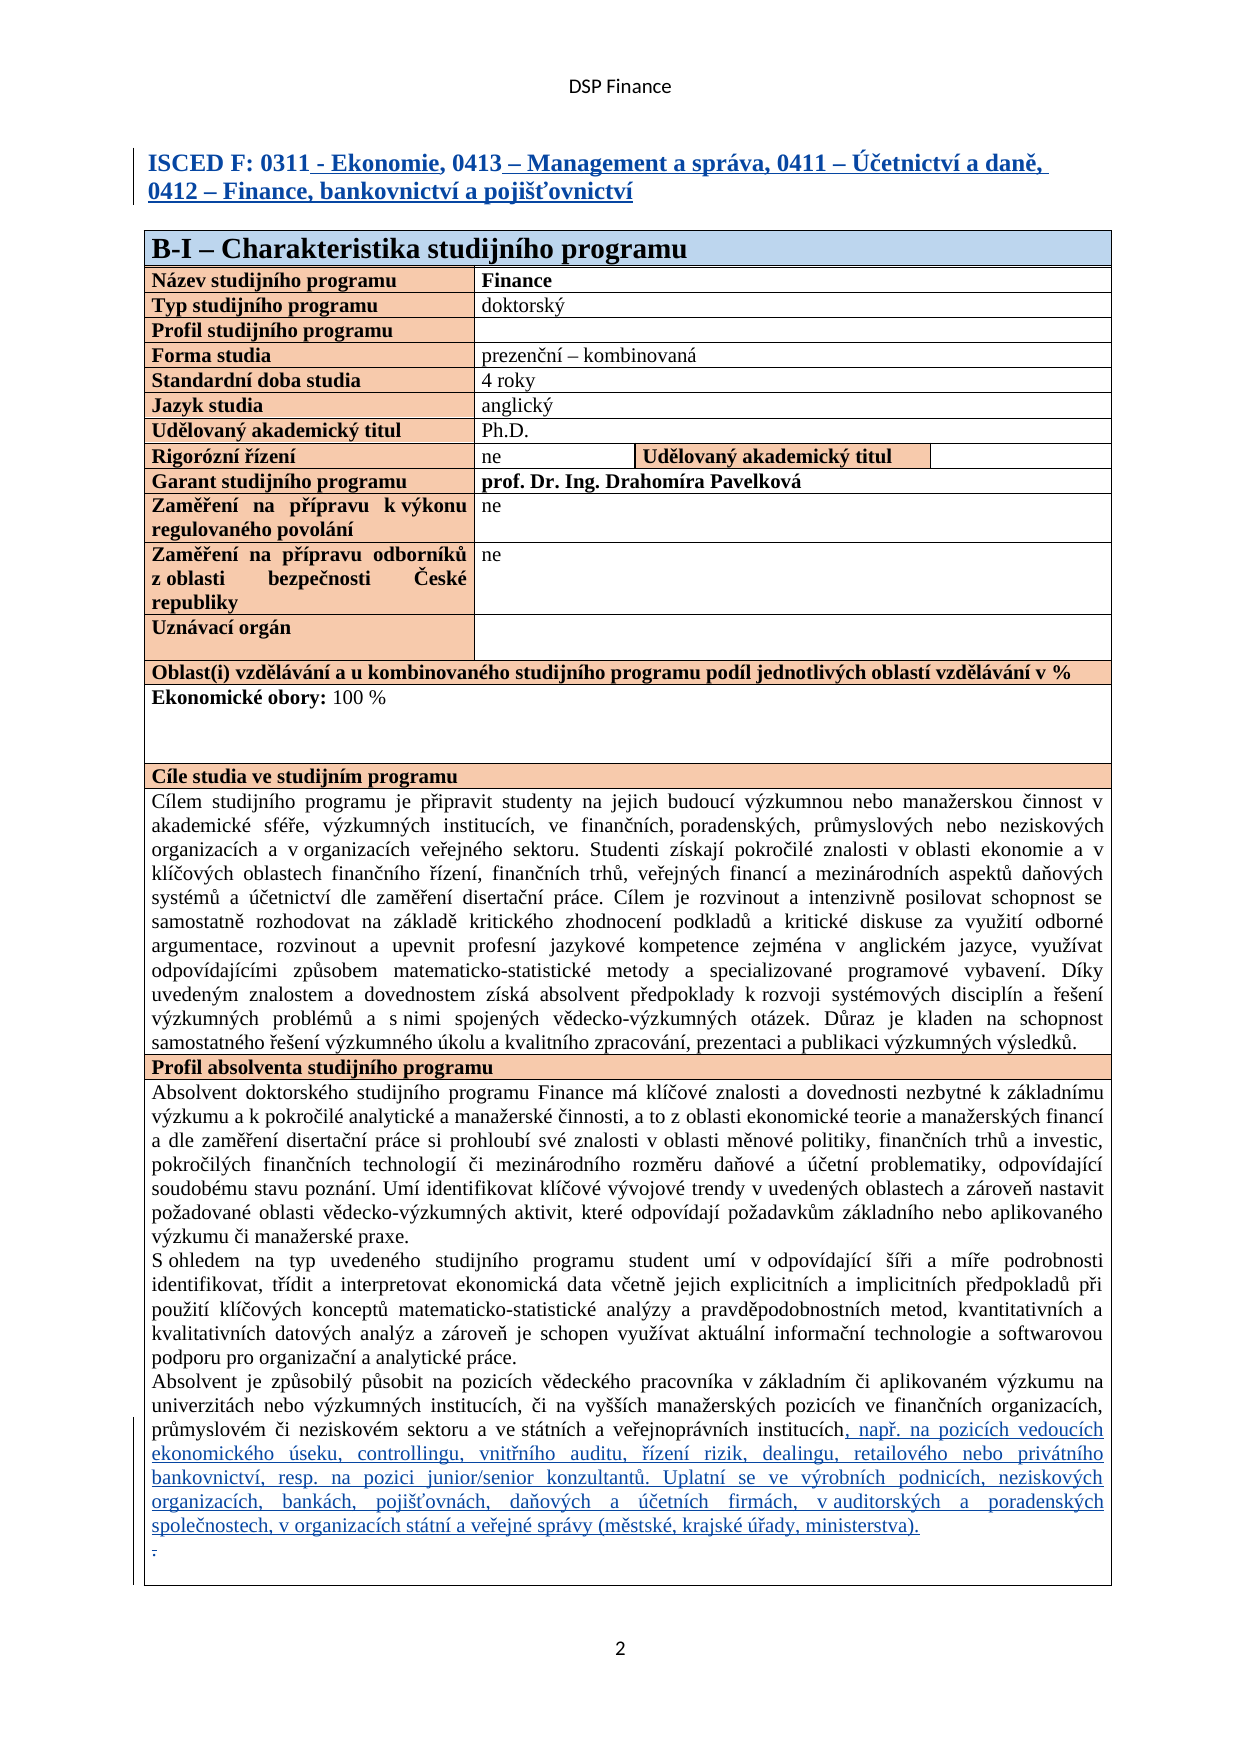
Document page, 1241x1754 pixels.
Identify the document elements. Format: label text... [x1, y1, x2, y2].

table_cell [475, 615, 1111, 660]
table_cell Garant studijního programu [145, 469, 474, 493]
table_cell Udělovaný akademický titul [145, 419, 474, 442]
table_cell 4 roky [475, 368, 1111, 392]
table_header B-I – Charakteristika studijního programu [145, 231, 1111, 265]
table_cell Finance [475, 268, 1111, 292]
table_cell anglický [475, 393, 1111, 417]
table_cell [931, 444, 1111, 468]
table_cell Cílem studijního programu je připravit studenty na jejich budoucí výzkumnou nebo manažerskou činnost v akademické sféře, výzkumných institucích, ve finančních, poradenských, průmyslových nebo neziskových organizacích a v organizacích veřejného sektoru. Studenti získají pokročilé znalosti v oblasti ekonomie a v klíčových oblastech finančního řízení, finančních trhů, veřejných financí a mezinárodních aspektů daňových systémů a účetnictví dle zaměření disertační práce. Cílem je rozvinout a intenzivně posilovat schopnost se samostatně rozhodovat na základě kritického zhodnocení podkladů a kritické diskuse za využití odborné argumentace, rozvinout a upevnit profesní jazykové kompetence zejména v anglickém jazyce, využívat odpovídajícími způsobem matematicko-statistické metody a specializované programové vybavení. Díky uvedeným znalostem a dovednostem získá absolvent předpoklady k rozvoji systémových disciplín a řešení výzkumných problémů a s nimi spojených vědecko-výzkumných otázek. Důraz je kladen na schopnost samostatného řešení výzkumného úkolu a kvalitního zpracování, prezentaci a publikaci výzkumných výsledků. [145, 789, 1111, 1054]
text ISCED F: 0311, 0413 [148, 148, 1093, 205]
table_cell Oblast(i) vzdělávání a u kombinovaného studijního programu podíl jednotlivých oblastí vzdělávání v % [145, 661, 1111, 684]
table_cell Forma studia [145, 343, 474, 367]
table_cell Ph.D. [475, 419, 1111, 442]
table_cell [475, 318, 1111, 342]
table_cell ne [475, 494, 1111, 541]
table_cell Rigorózní řízení [145, 444, 474, 468]
table_cell Jazyk studia [145, 393, 474, 417]
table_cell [145, 1080, 1111, 1585]
table_cell ne [475, 444, 634, 468]
table_cell prezenční – kombinovaná [475, 343, 1111, 367]
table_cell Profil studijního programu [145, 318, 474, 342]
table_cell Uznávací orgán [145, 615, 474, 660]
table_cell Udělovaný akademický titul [636, 444, 930, 468]
table_cell Zaměření na přípravu k výkonu regulovaného povolání [145, 494, 474, 541]
table_cell Profil absolventa studijního programu [145, 1055, 1111, 1079]
table_cell ne [475, 543, 1111, 614]
table_cell doktorský [475, 293, 1111, 317]
table_cell Ekonomické obory: 100 % [145, 685, 1111, 763]
table_cell Typ studijního programu [145, 293, 474, 317]
table_cell Cíle studia ve studijním programu [145, 764, 1111, 788]
table_cell Standardní doba studia [145, 368, 474, 392]
table_cell Zaměření na přípravu odborníků z oblasti bezpečnosti České republiky [145, 543, 474, 614]
table_cell prof. Dr. Ing. Drahomíra Pavelková [475, 469, 1111, 493]
table_cell Název studijního programu [145, 268, 474, 292]
